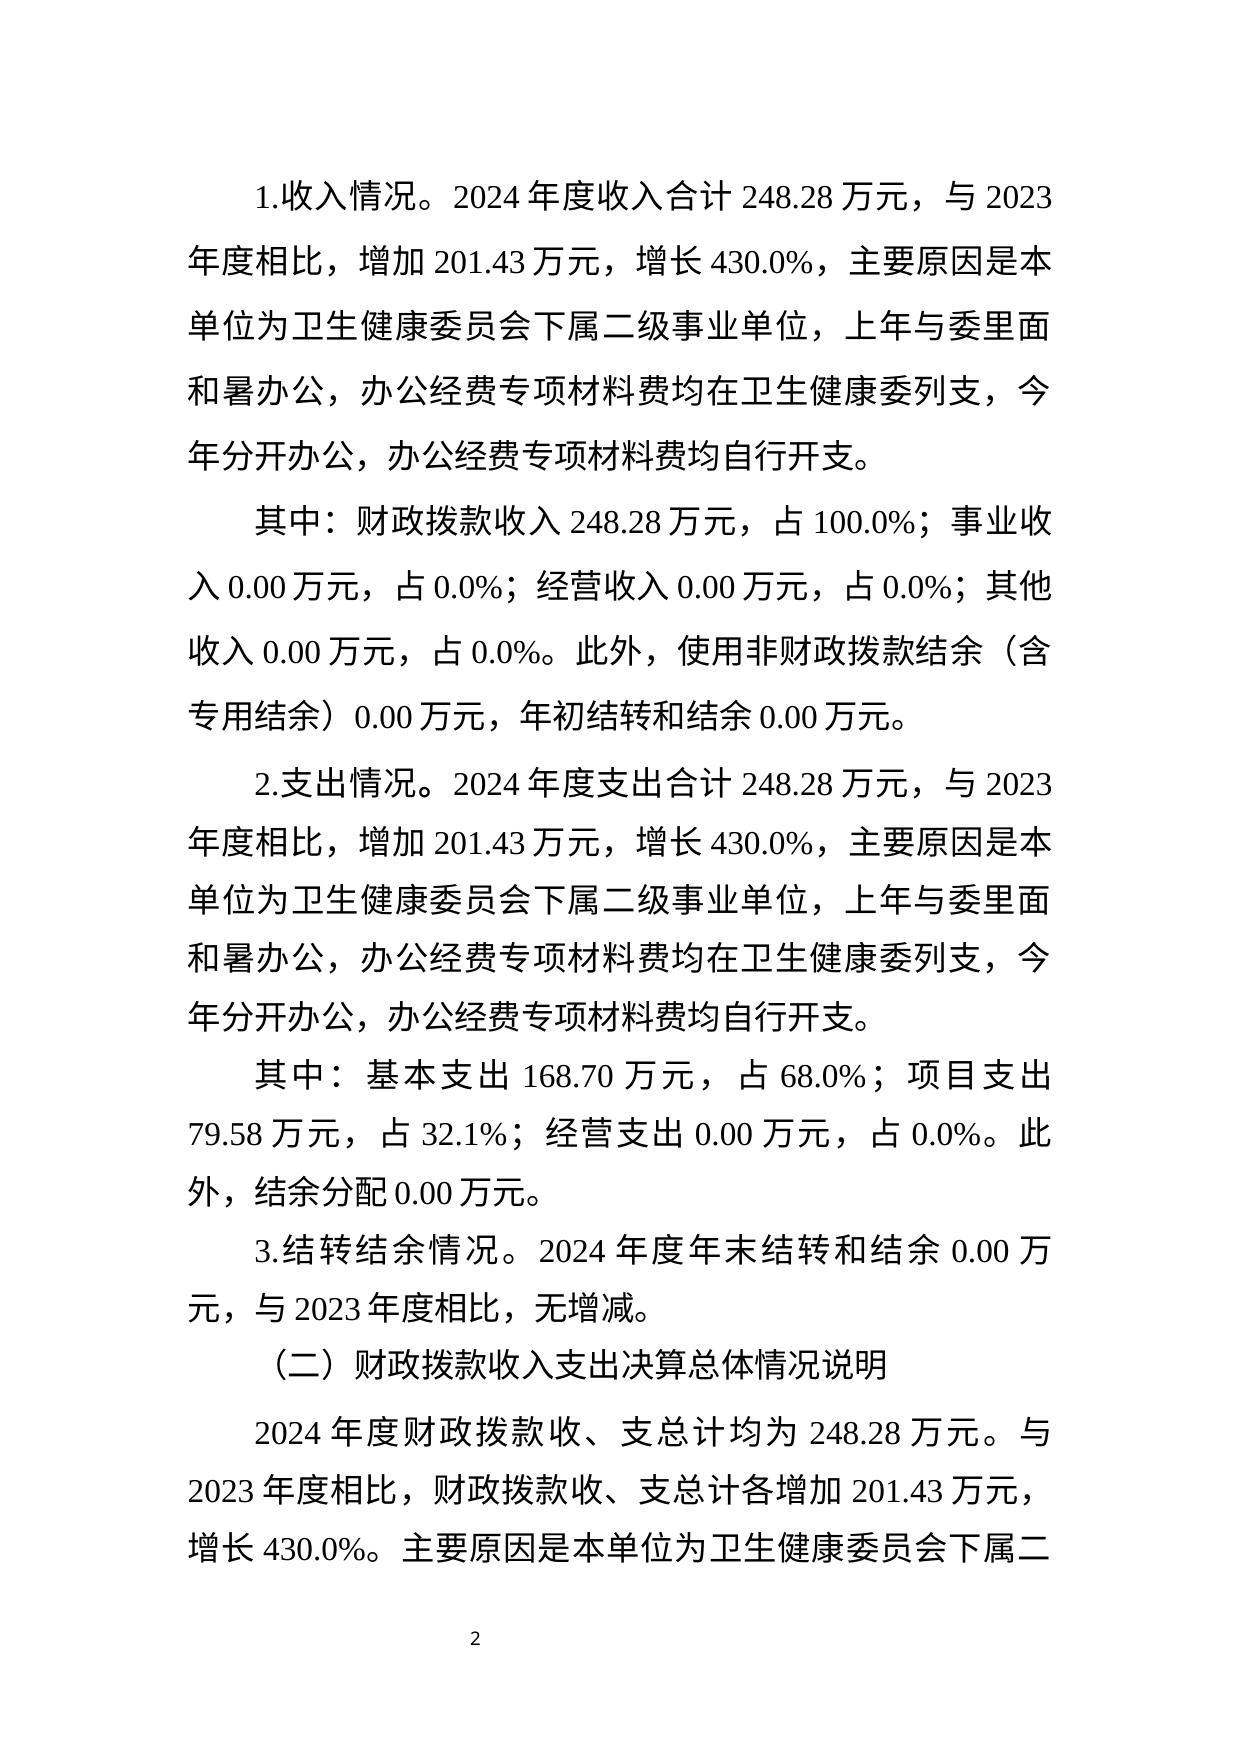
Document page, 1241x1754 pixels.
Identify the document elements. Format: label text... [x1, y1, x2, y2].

text 2.支出情况。2024年度支出合计248.28万元，与2023年度相比，增加201.43万元，增长430.0%，主要原因是本单位为卫生健康委员会下属二级事业单位，上年与委里面和暑办公，办公经费专项材料费均在卫生健康委列支，今年分开办公，办公经费专项材料费均自行开支。 [187, 747, 1053, 1039]
text 其中：财政拨款收入248.28万元，占100.0%；事业收入0.00万元，占0.0%；经营收入0.00万元，占0.0%；其他收入0.00万元，占0.0%。此外，使用非财政拨款结余（含专用结余）0.00万元，年初结转和结余0.00万元。 [187, 487, 1053, 747]
text 3.结转结余情况。2024年度年末结转和结余0.00万元，与2023年度相比，无增减。 [187, 1214, 1053, 1330]
text （二）财政拨款收入支出决算总体情况说明 [187, 1330, 1053, 1395]
text 1.收入情况。2024年度收入合计248.28万元，与2023年度相比，增加201.43万元，增长430.0%，主要原因是本单位为卫生健康委员会下属二级事业单位，上年与委里面和暑办公，办公经费专项材料费均在卫生健康委列支，今年分开办公，办公经费专项材料费均自行开支。 [187, 162, 1053, 487]
text 其中：基本支出168.70万元，占68.0%；项目支出79.58万元，占32.1%；经营支出0.00万元，占0.0%。此外，结余分配0.00万元。 [187, 1039, 1053, 1214]
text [187, 1395, 1053, 1570]
